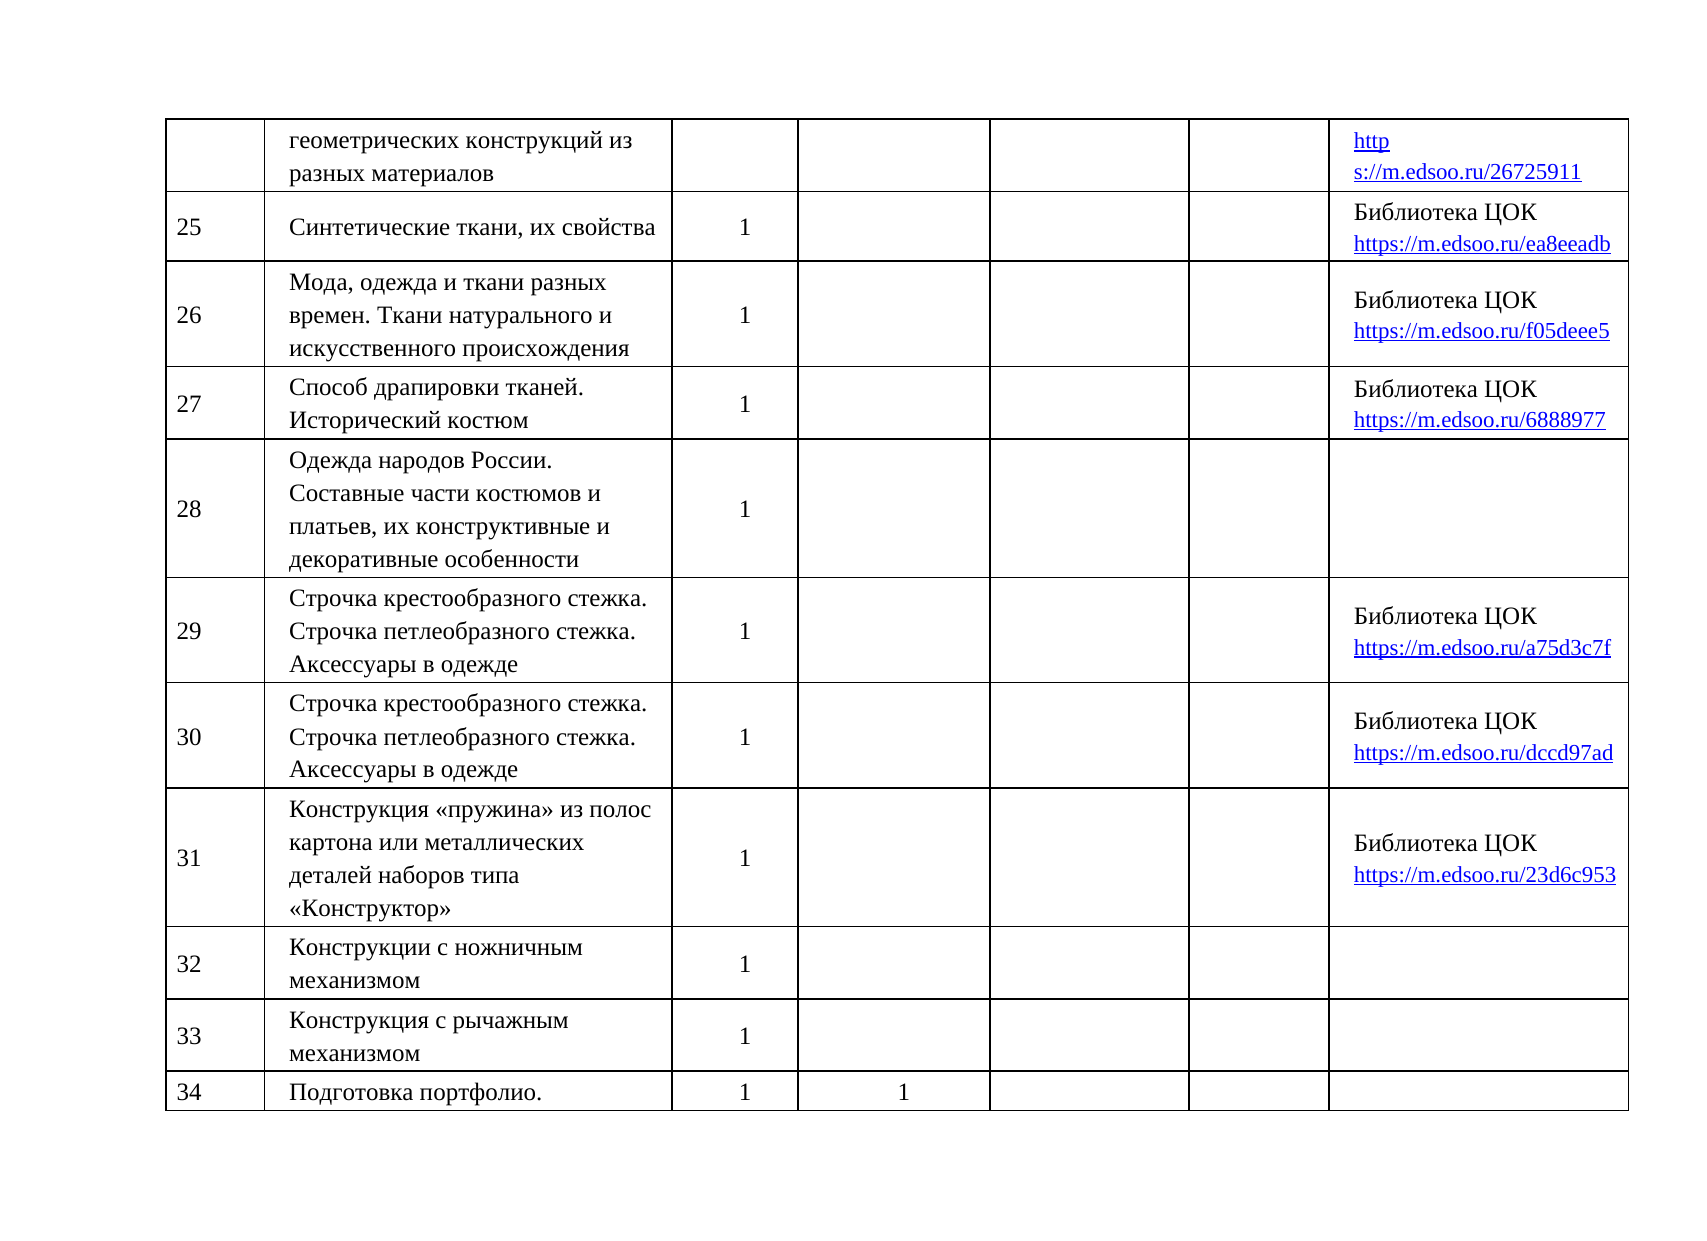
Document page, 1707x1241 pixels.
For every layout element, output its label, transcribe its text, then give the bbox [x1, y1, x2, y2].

table_cell [1190, 683, 1328, 787]
table_cell 27 [167, 367, 264, 438]
table_cell 1 [673, 683, 797, 787]
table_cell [265, 1072, 671, 1110]
table_cell 1 [673, 1072, 797, 1110]
table_cell Строчка крестообразного стежка. Строчка петлеобразного стежка. Аксессуары в одежде [265, 578, 671, 682]
table_cell 1 [673, 120, 797, 191]
table_cell Мода, одежда и ткани разных времен. Ткани натурального и искусственного происхождения [265, 262, 671, 366]
table_cell 33 [167, 1000, 264, 1070]
table_cell [799, 262, 989, 366]
table_cell [1190, 927, 1328, 998]
table_cell [1190, 367, 1328, 438]
table_cell [1190, 1072, 1328, 1110]
table_cell 1 [673, 789, 797, 926]
table_cell [991, 1000, 1188, 1070]
table_cell [991, 789, 1188, 926]
table_cell Библиотека ЦОК https://m.edsoo.ru/f05deee5 [1330, 262, 1628, 366]
table_cell [991, 1072, 1188, 1110]
table_cell 1 [673, 262, 797, 366]
table_cell Конструкция «пружина» из полос картона или металлических деталей наборов типа «Конструктор» [265, 789, 671, 926]
table_cell 24 [167, 120, 264, 191]
table_cell [991, 683, 1188, 787]
table_cell 1 [673, 440, 797, 576]
table_cell [991, 262, 1188, 366]
table_cell Конструкция с рычажным механизмом [265, 1000, 671, 1070]
table_cell [799, 1000, 989, 1070]
table_cell Конструкции с ножничным механизмом [265, 927, 671, 998]
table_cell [1330, 120, 1628, 191]
table_cell [799, 789, 989, 926]
table_cell [1190, 440, 1328, 576]
table_cell [799, 367, 989, 438]
table_cell [1190, 1000, 1328, 1070]
table_cell [991, 367, 1188, 438]
table_cell 29 [167, 578, 264, 682]
table_cell 32 [167, 927, 264, 998]
table_cell 1 [799, 1072, 989, 1110]
table_cell Библиотека ЦОК https://m.edsoo.ru/6888977 [1330, 367, 1628, 438]
table_cell [991, 120, 1188, 191]
table_cell 1 [673, 192, 797, 260]
table_cell Синтетические ткани, их свойства [265, 192, 671, 260]
table_cell Библиотека ЦОК https://m.edsoo.ru/a75d3c7f [1330, 578, 1628, 682]
table_cell [799, 683, 989, 787]
table_cell [1190, 120, 1328, 191]
table_cell [1330, 1072, 1628, 1110]
table_cell [799, 192, 989, 260]
table_cell Способ драпировки тканей. Исторический костюм [265, 367, 671, 438]
table_cell [991, 927, 1188, 998]
table_cell [799, 927, 989, 998]
table_cell 28 [167, 440, 264, 576]
table_cell 26 [167, 262, 264, 366]
table_cell [991, 440, 1188, 576]
table_cell 25 [167, 192, 264, 260]
table_cell [1330, 927, 1628, 998]
table_cell [991, 578, 1188, 682]
table_cell 1 [673, 927, 797, 998]
table_cell [991, 192, 1188, 260]
table_cell 1 [673, 367, 797, 438]
table_cell 30 [167, 683, 264, 787]
table_cell 1 [673, 1000, 797, 1070]
table_cell 34 [167, 1072, 264, 1110]
table_cell [1190, 789, 1328, 926]
table_cell [799, 440, 989, 576]
table_cell Библиотека ЦОК https://m.edsoo.ru/23d6c953 [1330, 789, 1628, 926]
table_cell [265, 120, 671, 191]
table_cell Одежда народов России. Составные части костюмов и платьев, их конструктивные и декоративные особенности [265, 440, 671, 576]
table_cell [799, 578, 989, 682]
table_cell [799, 120, 989, 191]
table_cell 31 [167, 789, 264, 926]
table_cell [1190, 262, 1328, 366]
table_cell [1190, 192, 1328, 260]
table_cell [1330, 1000, 1628, 1070]
table_cell Строчка крестообразного стежка. Строчка петлеобразного стежка. Аксессуары в одежде [265, 683, 671, 787]
table_cell 1 [673, 578, 797, 682]
table_cell Библиотека ЦОК https://m.edsoo.ru/dccd97ad [1330, 683, 1628, 787]
table_cell [1190, 578, 1328, 682]
table_cell Библиотека ЦОК https://m.edsoo.ru/ea8eeadb [1330, 192, 1628, 260]
table_cell [1330, 440, 1628, 576]
